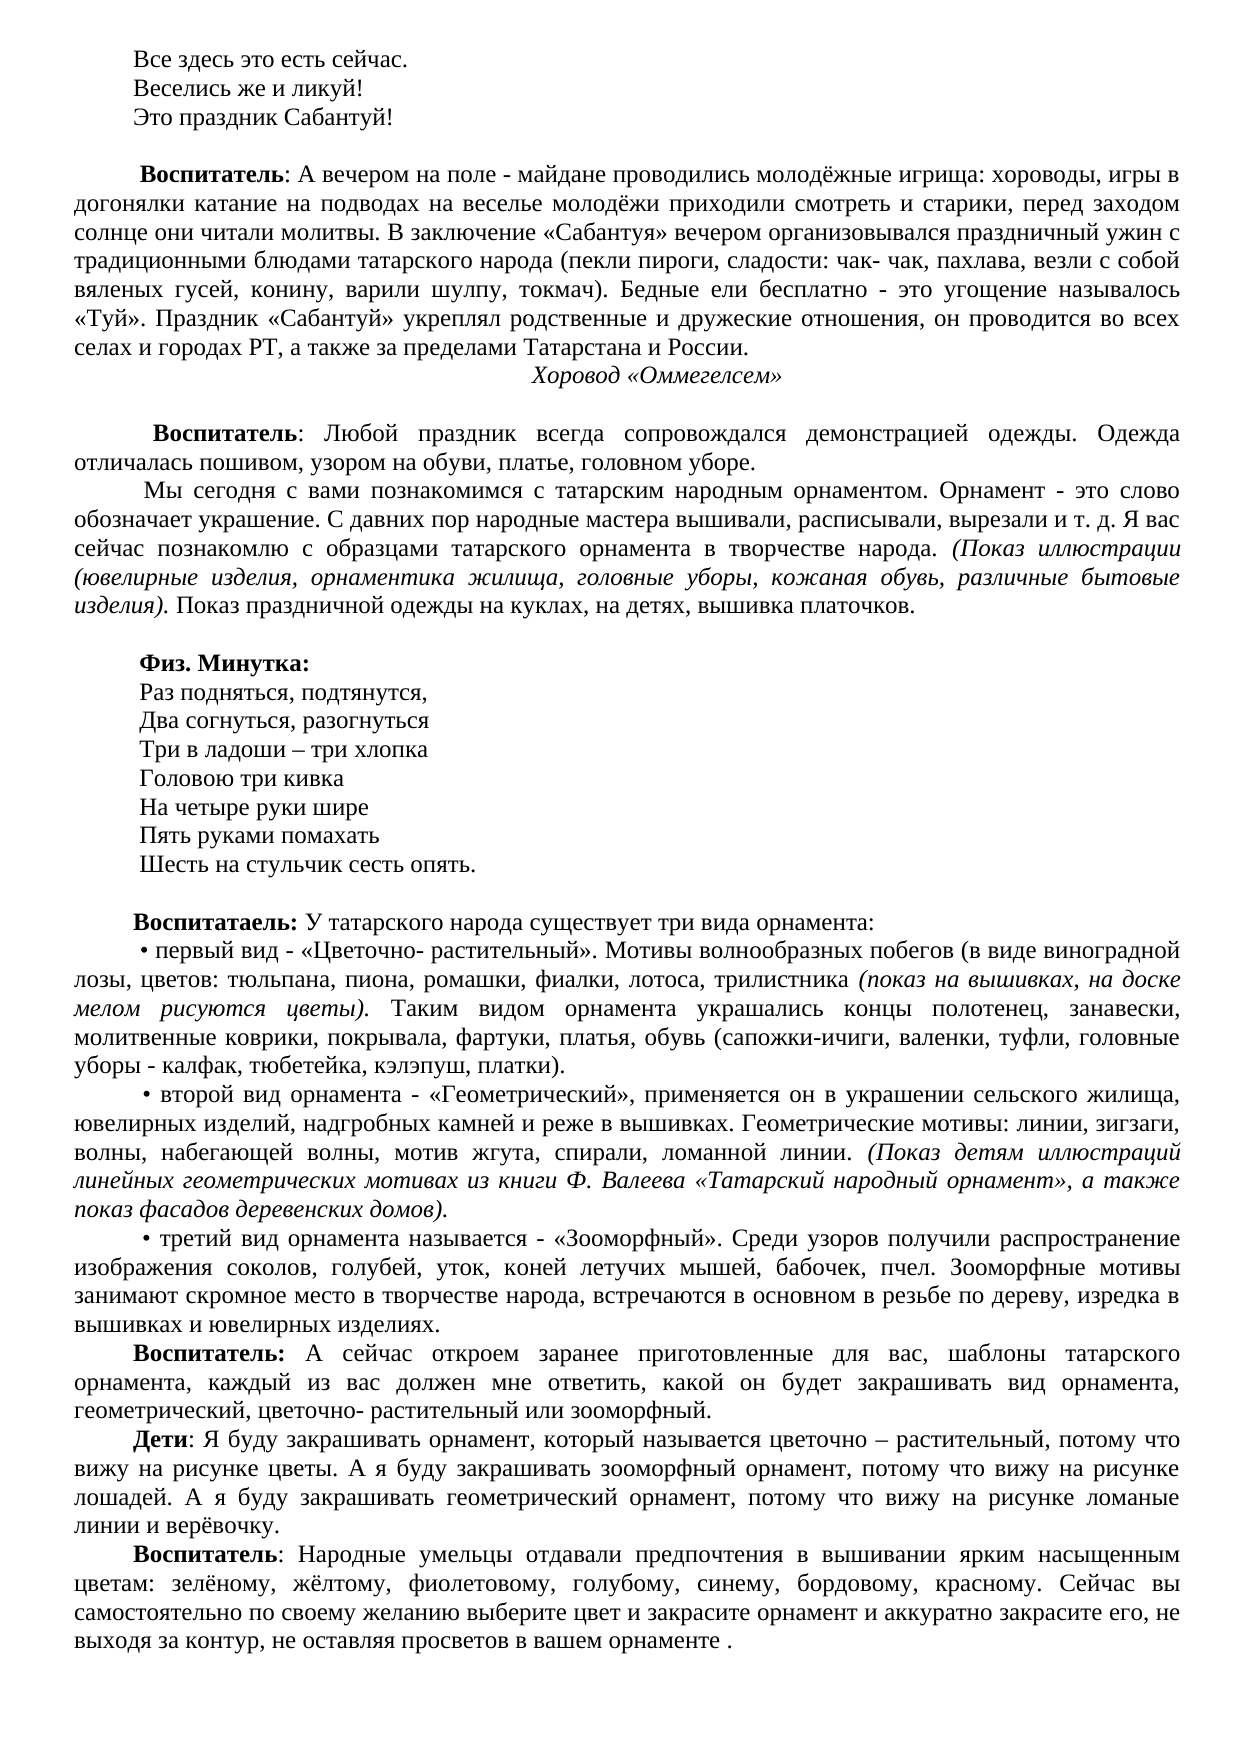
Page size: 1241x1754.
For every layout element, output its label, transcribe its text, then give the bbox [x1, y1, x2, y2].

text Воспитатаель: У татарского народа существует три вида орнамента: [74, 907, 1181, 936]
text Все здесь это есть сейчас. [74, 44, 1181, 73]
text Воспитатель: А сейчас откроем заранее приготовленные для вас, шаблоны татарского орнамента, каждый из вас должен мне ответить, какой он будет закрашивать вид орнамента, геометрический, цветочно- растительный или зооморфный. [74, 1338, 1181, 1424]
text Это праздник Сабантуй! [74, 102, 1181, 131]
text Головою три кивка [74, 763, 1181, 792]
text • второй вид орнамента - «Геометрический», применяется он в украшении сельского жилища, ювелирных изделий, надгробных камней и реже в вышивках. Геометрические мотивы: линии, зигзаги, волны, набегающей волны, мотив жгута, спирали, ломанной линии. (Показ детям иллюстраций линейных геометрических мотивах из книги Ф. Валеева «Татарский народный орнамент», а также показ фасадов деревенских домов). [74, 1079, 1181, 1223]
text Три в ладоши – три хлопка [74, 734, 1181, 763]
text Физ. Минутка: [74, 648, 1181, 677]
text Мы сегодня с вами познакомимся с татарским народным орнаментом. Орнамент - это слово обозначает украшение. С давних пор народные мастера вышивали, расписывали, вырезали и т. д. Я вас сейчас познакомлю с образцами татарского орнамента в творчестве народа. (Показ иллюстрации (ювелирные изделия, орнаментика жилища, головные уборы, кожаная обувь, различные бытовые изделия). Показ праздничной одежды на куклах, на детях, вышивка платочков. [74, 476, 1181, 619]
text Дети: Я буду закрашивать орнамент, который называется цветочно – растительный, потому что вижу на рисунке цветы. А я буду закрашивать зооморфный орнамент, потому что вижу на рисунке лошадей. А я буду закрашивать геометрический орнамент, потому что вижу на рисунке ломаные линии и верёвочку. [74, 1424, 1181, 1539]
text Веселись же и ликуй! [74, 73, 1181, 102]
text Воспитатель: Народные умельцы отдавали предпочтения в вышивании ярким насыщенным цветам: зелёному, жёлтому, фиолетовому, голубому, синему, бордовому, красному. Сейчас вы самостоятельно по своему желанию выберите цвет и закрасите орнамент и аккуратно закрасите его, не выходя за контур, не оставляя просветов в вашем орнаменте . [74, 1539, 1181, 1654]
text На четыре руки шире [74, 792, 1181, 821]
text Два согнуться, разогнуться [74, 706, 1181, 734]
text Воспитатель: А вечером на поле - майдане проводились молодёжные игрища: хороводы, игры в догонялки катание на подводах на веселье молодёжи приходили смотреть и старики, перед заходом солнце они читали молитвы. В заключение «Сабантуя» вечером организовывался праздничный ужин с традиционными блюдами татарского народа (пекли пироги, сладости: чак- чак, пахлава, везли с собой вяленых гусей, конину, варили шулпу, токмач). Бедные ели бесплатно - это угощение называлось «Туй». Праздник «Сабантуй» укреплял родственные и дружеские отношения, он проводится во всех селах и городах РТ, а также за пределами Татарстана и России. [74, 159, 1181, 361]
text Шесть на стульчик сесть опять. [74, 849, 1181, 878]
text Раз подняться, подтянутся, [74, 677, 1181, 706]
text Пять руками помахать [74, 821, 1181, 849]
text Воспитатель: Любой праздник всегда сопровождался демонстрацией одежды. Одежда отличалась пошивом, узором на обуви, платье, головном уборе. [74, 418, 1181, 476]
text Хоровод «Оммегелсем» [74, 361, 1181, 389]
text • первый вид - «Цветочно- растительный». Мотивы волнообразных побегов (в виде виноградной лозы, цветов: тюльпана, пиона, ромашки, фиалки, лотоса, трилистника (показ на вышивках, на доске мелом рисуются цветы). Таким видом орнамента украшались концы полотенец, занавески, молитвенные коврики, покрывала, фартуки, платья, обувь (сапожки-ичиги, валенки, туфли, головные уборы - калфак, тюбетейка, кэлэпуш, платки). [74, 936, 1181, 1079]
text • третий вид орнамента называется - «Зооморфный». Среди узоров получили распространение изображения соколов, голубей, уток, коней летучих мышей, бабочек, пчел. Зооморфные мотивы занимают скромное место в творчестве народа, встречаются в основном в резьбе по дереву, изредка в вышивках и ювелирных изделиях. [74, 1223, 1181, 1338]
